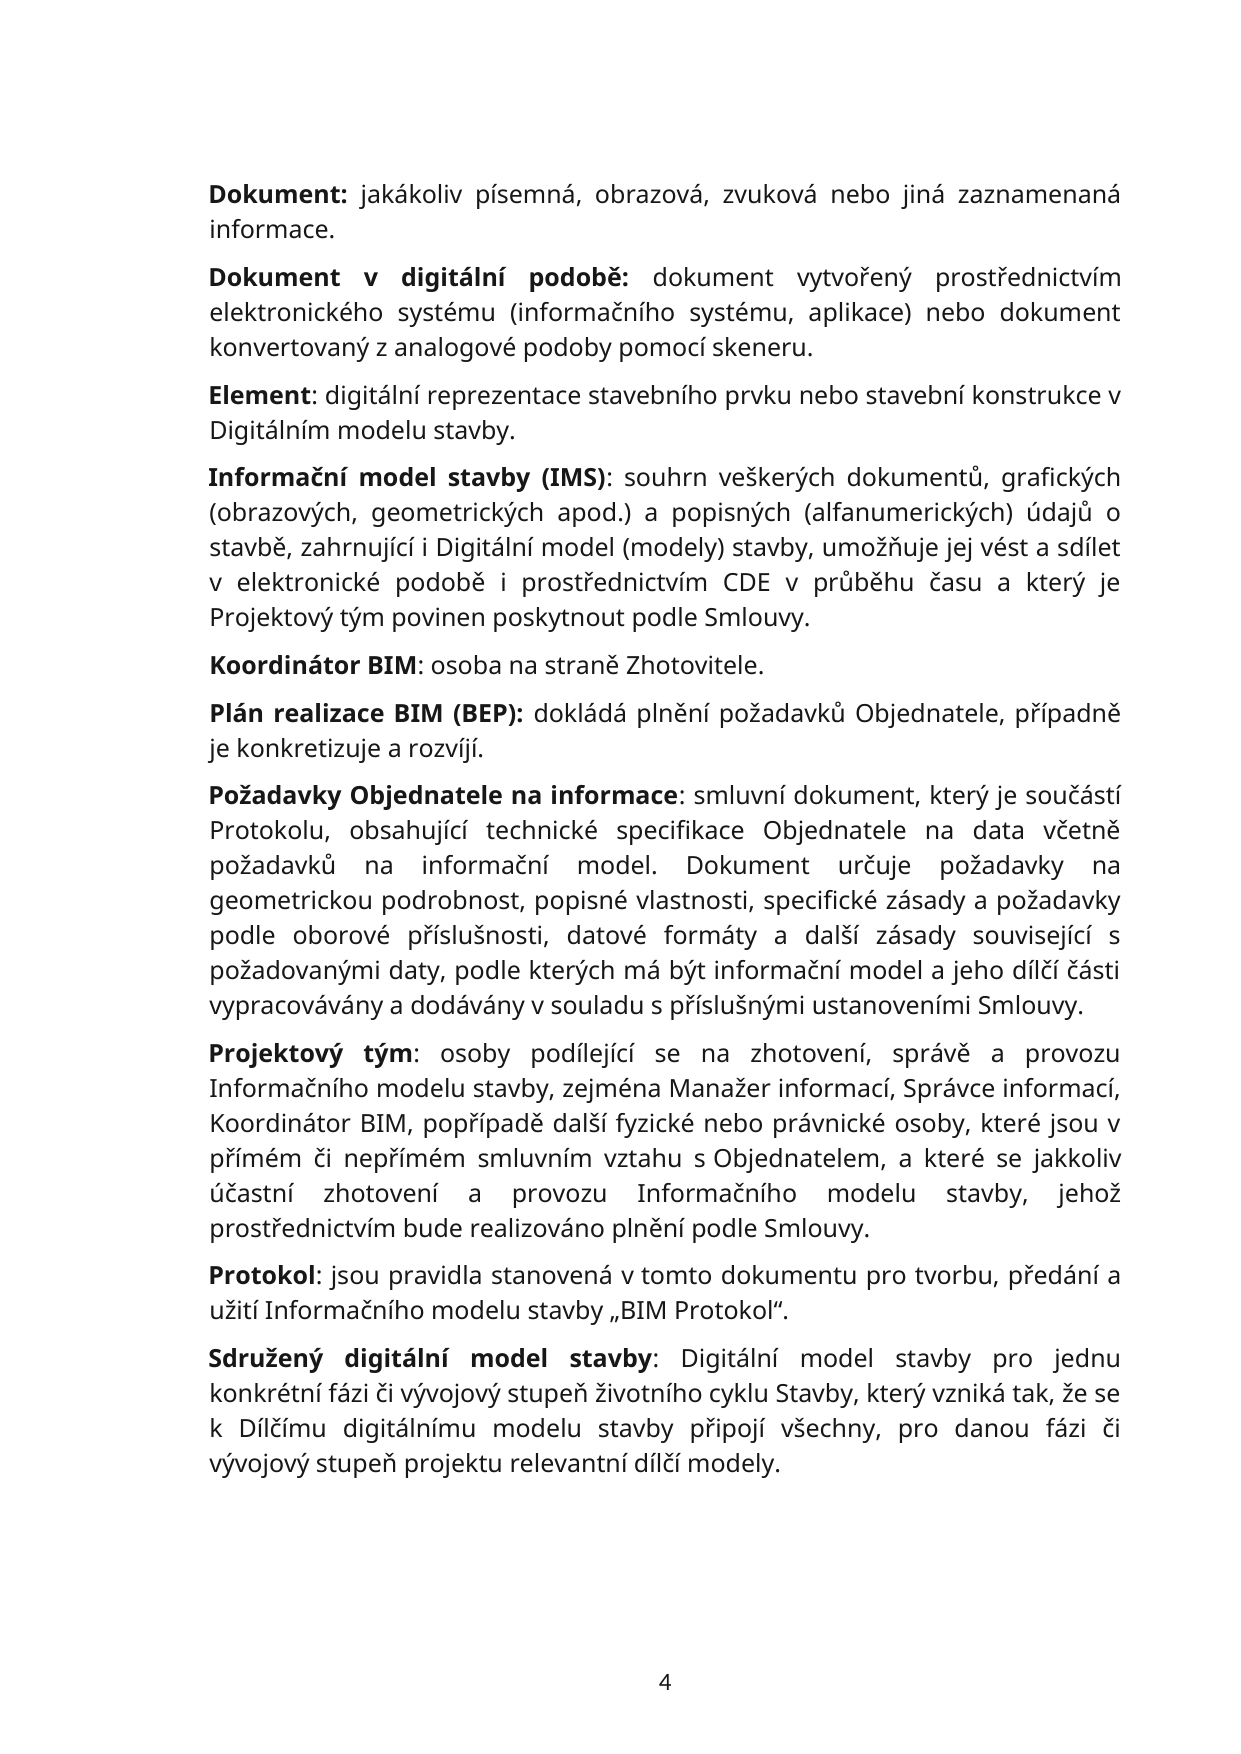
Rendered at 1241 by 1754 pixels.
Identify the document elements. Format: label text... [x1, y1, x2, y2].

text Protokol: jsou pravidla stanovená v tomto dokumentu pro tvorbu, předání a užití Informačního modelu stavby „BIM Protokol“. [208, 1258, 1122, 1327]
text Sdružený digitální model stavby: Digitální model stavby pro jednu konkrétní fázi či vývojový stupeň životního cyklu Stavby, který vzniká tak, že se k Dílčímu digitálnímu modelu stavby připojí všechny, pro danou fázi či vývojový stupeň projektu relevantní dílčí modely. [208, 1341, 1122, 1480]
text Požadavky Objednatele na informace: smluvní dokument, který je součástí Protokolu, obsahující technické specifikace Objednatele na data včetně požadavků na informační model. Dokument určuje požadavky na geometrickou podrobnost, popisné vlastnosti, specifické zásady a požadavky podle oborové příslušnosti, datové formáty a další zásady související s požadovanými daty, podle kterých má být informační model a jeho dílčí části vypracovávány a dodávány v souladu s příslušnými ustanoveními Smlouvy. [208, 778, 1122, 1022]
text Element: digitální reprezentace stavebního prvku nebo stavební konstrukce v Digitálním modelu stavby. [208, 377, 1122, 446]
text Dokument: jakákoliv písemná, obrazová, zvuková nebo jiná zaznamenaná informace. [208, 177, 1122, 246]
text Plán realizace BIM (BEP): dokládá plnění požadavků Objednatele, případně je konkretizuje a rozvíjí. [208, 695, 1122, 764]
text Projektový tým: osoby podílející se na zhotovení, správě a provozu Informačního modelu stavby, zejména Manažer informací, Správce informací, Koordinátor BIM, popřípadě další fyzické nebo právnické osoby, které jsou v přímém či nepřímém smluvním vztahu s Objednatelem, a které se jakkoliv účastní zhotovení a provozu Informačního modelu stavby, jehož prostřednictvím bude realizováno plnění podle Smlouvy. [208, 1035, 1122, 1244]
text Informační model stavby (IMS): souhrn veškerých dokumentů, grafických (obrazových, geometrických apod.) a popisných (alfanumerických) údajů o stavbě, zahrnující i Digitální model (modely) stavby, umožňuje jej vést a sdílet v elektronické podobě i prostřednictvím CDE v průběhu času a který je Projektový tým povinen poskytnout podle Smlouvy. [208, 460, 1122, 634]
text Dokument v digitální podobě: dokument vytvořený prostřednictvím elektronického systému (informačního systému, aplikace) nebo dokument konvertovaný z analogové podoby pomocí skeneru. [208, 260, 1122, 364]
text Koordinátor BIM: osoba na straně Zhotovitele. [208, 648, 1122, 682]
